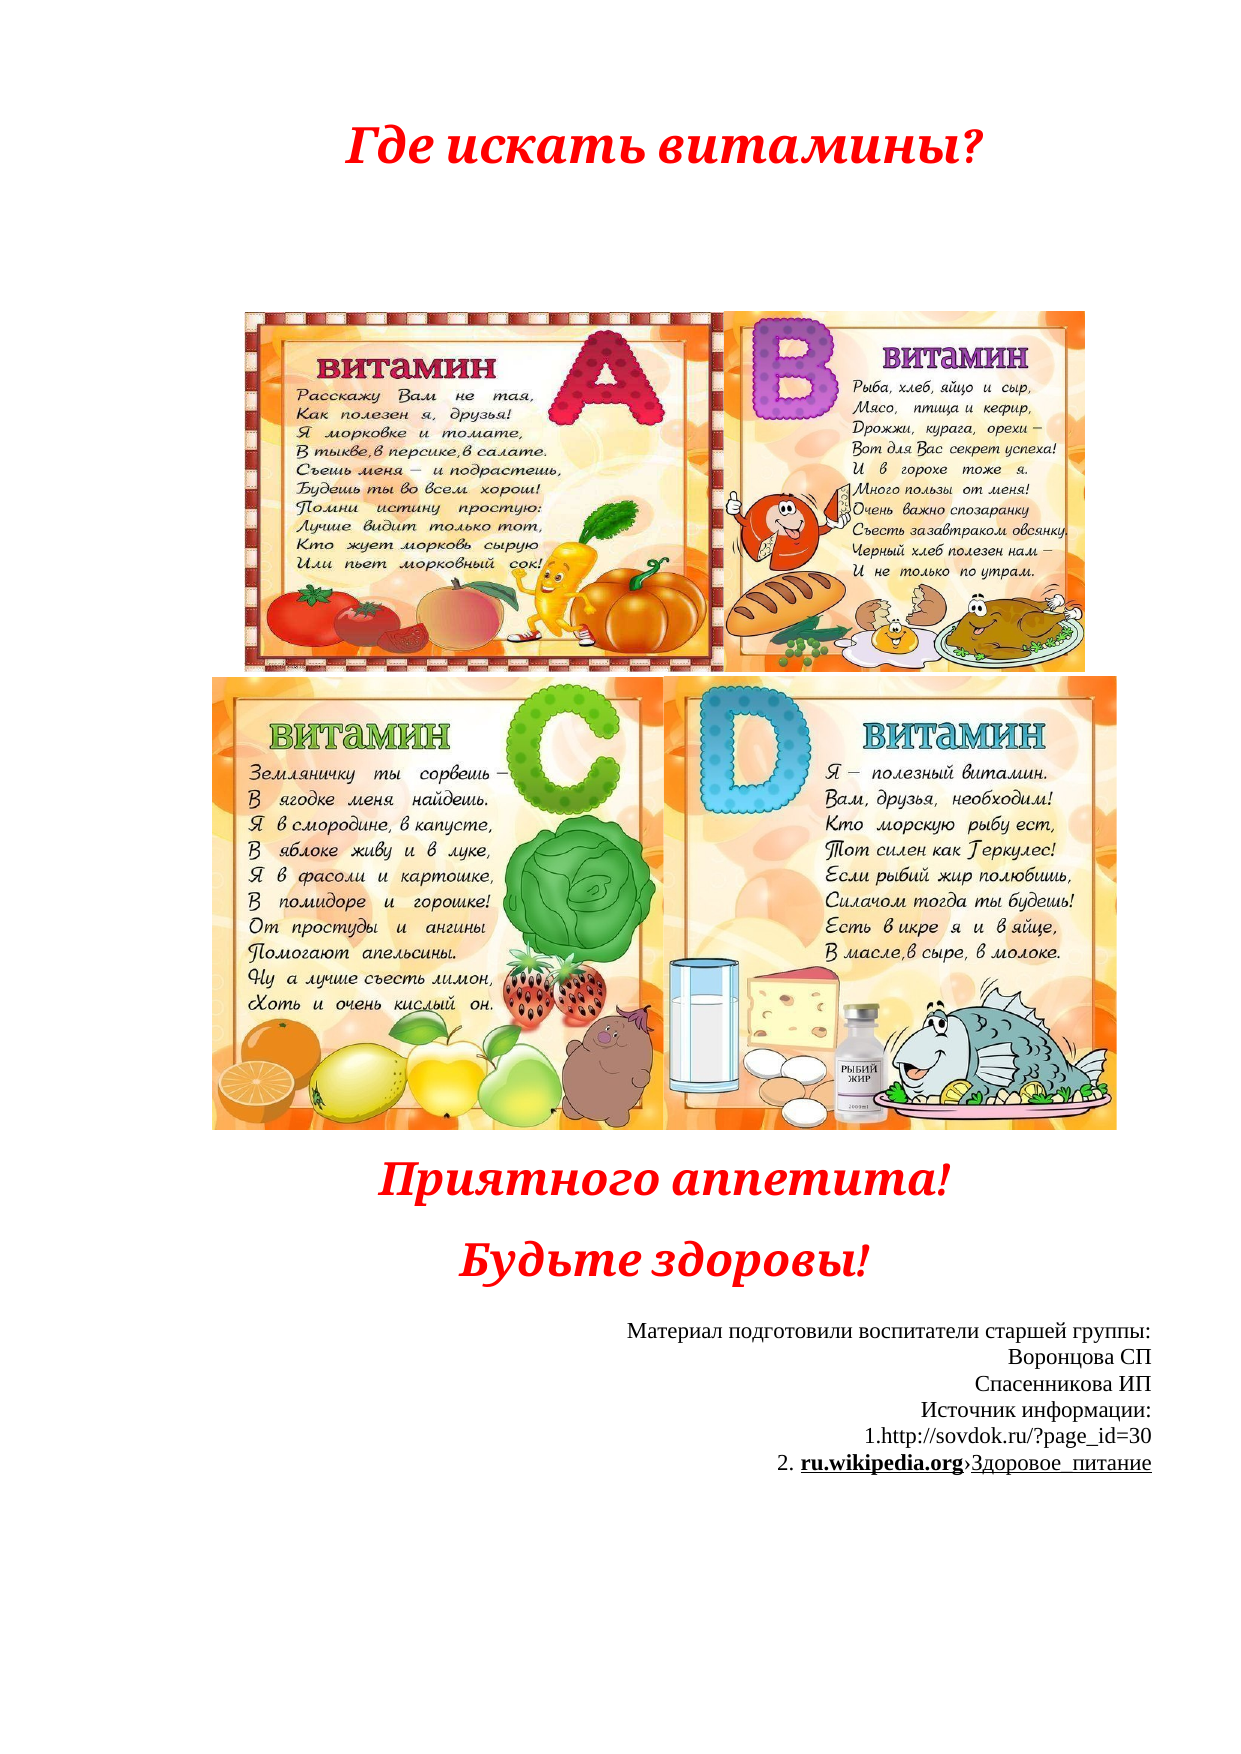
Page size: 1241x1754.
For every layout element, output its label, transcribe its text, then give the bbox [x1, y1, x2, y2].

text Будьте здоровы! [177, 1236, 1152, 1288]
text Источник информации: [177, 1396, 1152, 1422]
picture [212, 676, 1117, 1130]
text Где искать витамины? [177, 118, 1152, 176]
text Приятного аппетита! [177, 1154, 1152, 1207]
picture [244, 311, 1085, 672]
text 1.http://sovdok.ru/?page_id=30 [177, 1422, 1152, 1449]
text Спасенникова ИП [177, 1370, 1152, 1396]
text Воронцова СП [177, 1343, 1152, 1370]
text Материал подготовили воспитатели старшей группы: [177, 1317, 1152, 1343]
text 2. ru.wikipedia.org›Здоровое_питание [177, 1449, 1152, 1475]
